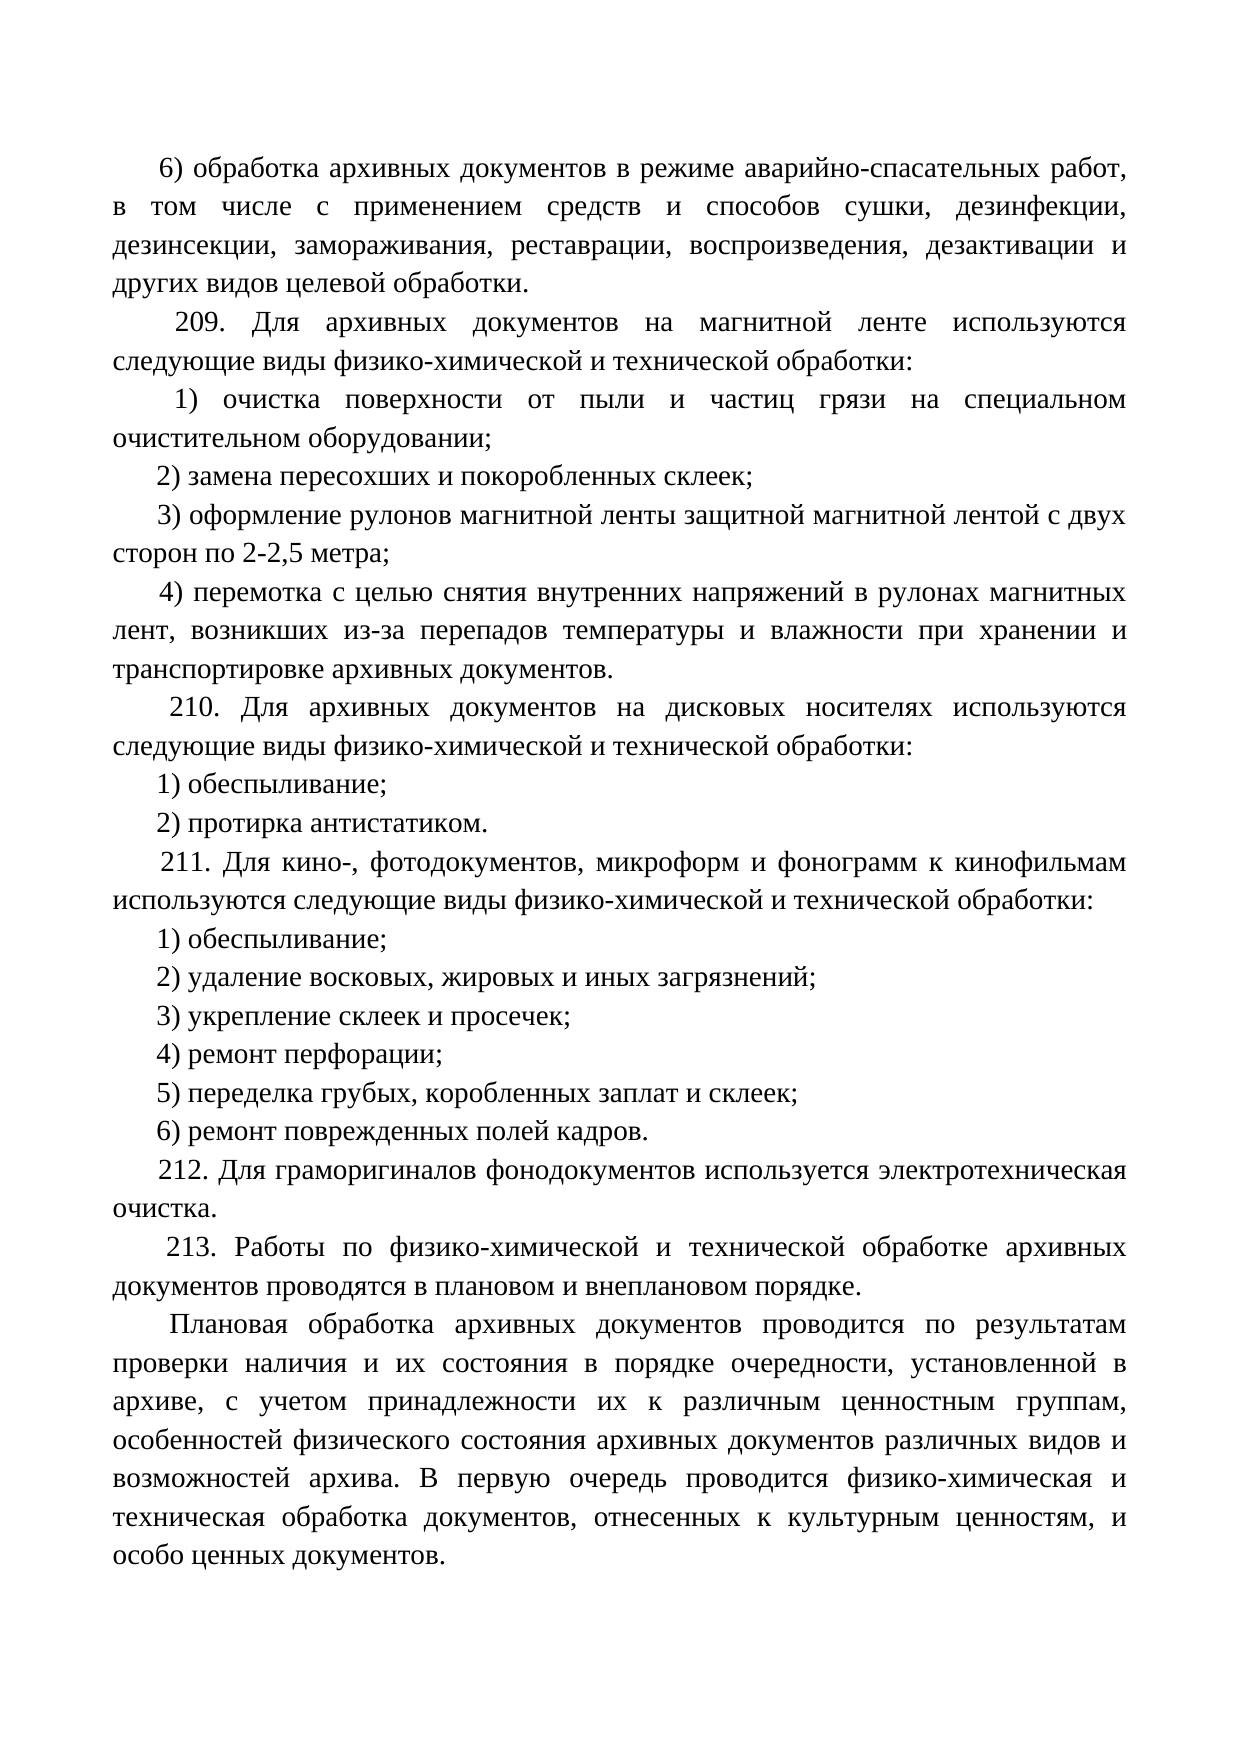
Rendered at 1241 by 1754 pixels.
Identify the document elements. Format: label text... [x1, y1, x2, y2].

text 1) обеспыливание; [112, 921, 1128, 954]
text 6) обработка архивных документов в режиме аварийно-спасательных работ, в том числе с применением средств и способов сушки, дезинфекции, дезинсекции, замораживания, реставрации, воспроизведения, дезактивации и других видов целевой обработки. [112, 150, 1128, 299]
text 1) очистка поверхности от пыли и частиц грязи на специальном очистительном оборудовании; [112, 381, 1128, 453]
text 5) переделка грубых, коробленных заплат и склеек; [112, 1075, 1128, 1108]
text 3) оформление рулонов магнитной ленты защитной магнитной лентой с двух сторон по 2-2,5 метра; [112, 497, 1128, 569]
text 213. Работы по физико-химической и технической обработке архивных документов проводятся в плановом и внеплановом порядке. [112, 1229, 1128, 1301]
text 209. Для архивных документов на магнитной ленте используются следующие виды физико-химической и технической обработки: [112, 304, 1128, 376]
text 6) ремонт поврежденных полей кадров. [112, 1113, 1128, 1147]
text 2) замена пересохших и покоробленных склеек; [112, 458, 1128, 492]
text 211. Для кино-, фотодокументов, микроформ и фонограмм к кинофильмам используются следующие виды физико-химической и технической обработки: [112, 844, 1128, 916]
text 1) обеспыливание; [112, 767, 1128, 800]
text 2) удаление восковых, жировых и иных загрязнений; [112, 959, 1128, 993]
text 4) перемотка с целью снятия внутренних напряжений в рулонах магнитных лент, возникших из-за перепадов температуры и влажности при хранении и транспортировке архивных документов. [112, 574, 1128, 684]
text 210. Для архивных документов на дисковых носителях используются следующие виды физико-химической и технической обработки: [112, 689, 1128, 762]
text 3) укрепление склеек и просечек; [112, 998, 1128, 1031]
text 2) протирка антистатиком. [112, 805, 1128, 839]
text 4) ремонт перфорации; [112, 1036, 1128, 1070]
text 212. Для граморигиналов фонодокументов используется электротехническая очистка. [112, 1152, 1128, 1224]
text Плановая обработка архивных документов проводится по результатам проверки наличия и их состояния в порядке очередности, установленной в архиве, с учетом принадлежности их к различным ценностным группам, особенностей физического состояния архивных документов различных видов и возможностей архива. В первую очередь проводится физико-химическая и техническая обработка документов, отнесенных к культурным ценностям, и особо ценных документов. [112, 1306, 1128, 1571]
